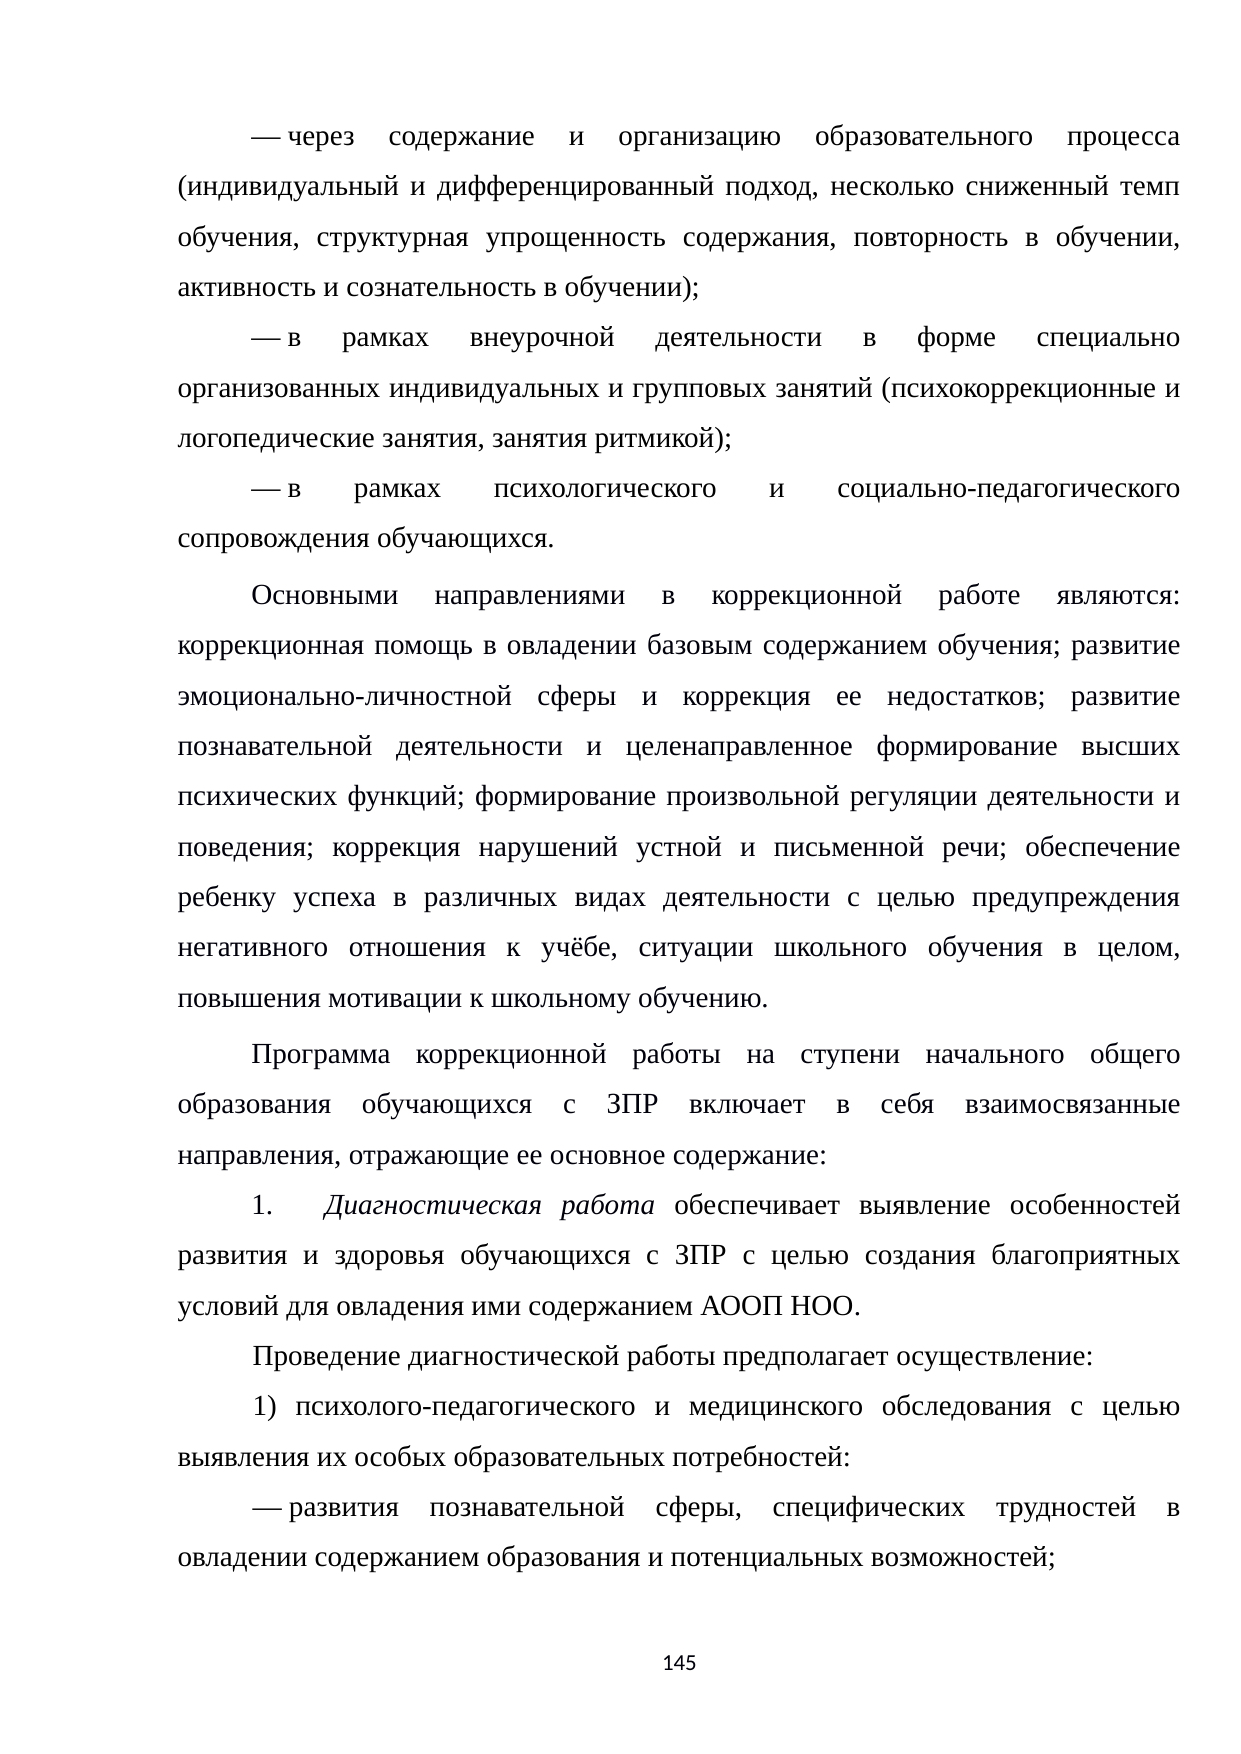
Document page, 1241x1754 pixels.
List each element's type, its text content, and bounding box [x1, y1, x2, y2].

text Программа коррекционной работы на ступени начального общего образования обучающихся с ЗПР включает в себя взаимосвязанные направления, отражающие ее основное содержание: [177, 1036, 1181, 1170]
text ― развития познавательной сферы, специфических трудностей в овладении содержанием образования и потенциальных возможностей; [177, 1489, 1181, 1573]
text ― через содержание и организацию образовательного процесса (индивидуальный и дифференцированный подход, несколько сниженный темп обучения, структурная упрощенность содержания, повторность в обучении, активность и сознательность в обучении); [177, 118, 1181, 303]
text ― в рамках внеурочной деятельности в форме специально организованных индивидуальных и групповых занятий (психокоррекционные и логопедические занятия, занятия ритмикой); [177, 319, 1181, 453]
list Диагностическая работа обеспечивает выявление особенностей развития и здоровья обучающихся с ЗПР с целью создания благоприятных условий для овладения ими содержанием АООП НОО. [177, 1187, 1181, 1321]
text Проведение диагностической работы предполагает осуществление: [177, 1338, 1181, 1372]
text Основными направлениями в коррекционной работе являются: коррекционная помощь в овладении базовым содержанием обучения; развитие эмоционально-личностной сферы и коррекция ее недостатков; развитие познавательной деятельности и целенаправленное формирование высших психических функций; формирование произвольной регуляции деятельности и поведения; коррекция нарушений устной и письменной речи; обеспечение ребенку успеха в различных видах деятельности с целью предупреждения негативного отношения к учёбе, ситуации школьного обучения в целом, повышения мотивации к школьному обучению. [177, 577, 1181, 1013]
text ― в рамках психологического и социально-педагогического сопровождения обучающихся. [177, 470, 1181, 554]
text 1) психолого-педагогического и медицинского обследования с целью выявления их особых образовательных потребностей: [177, 1388, 1181, 1472]
